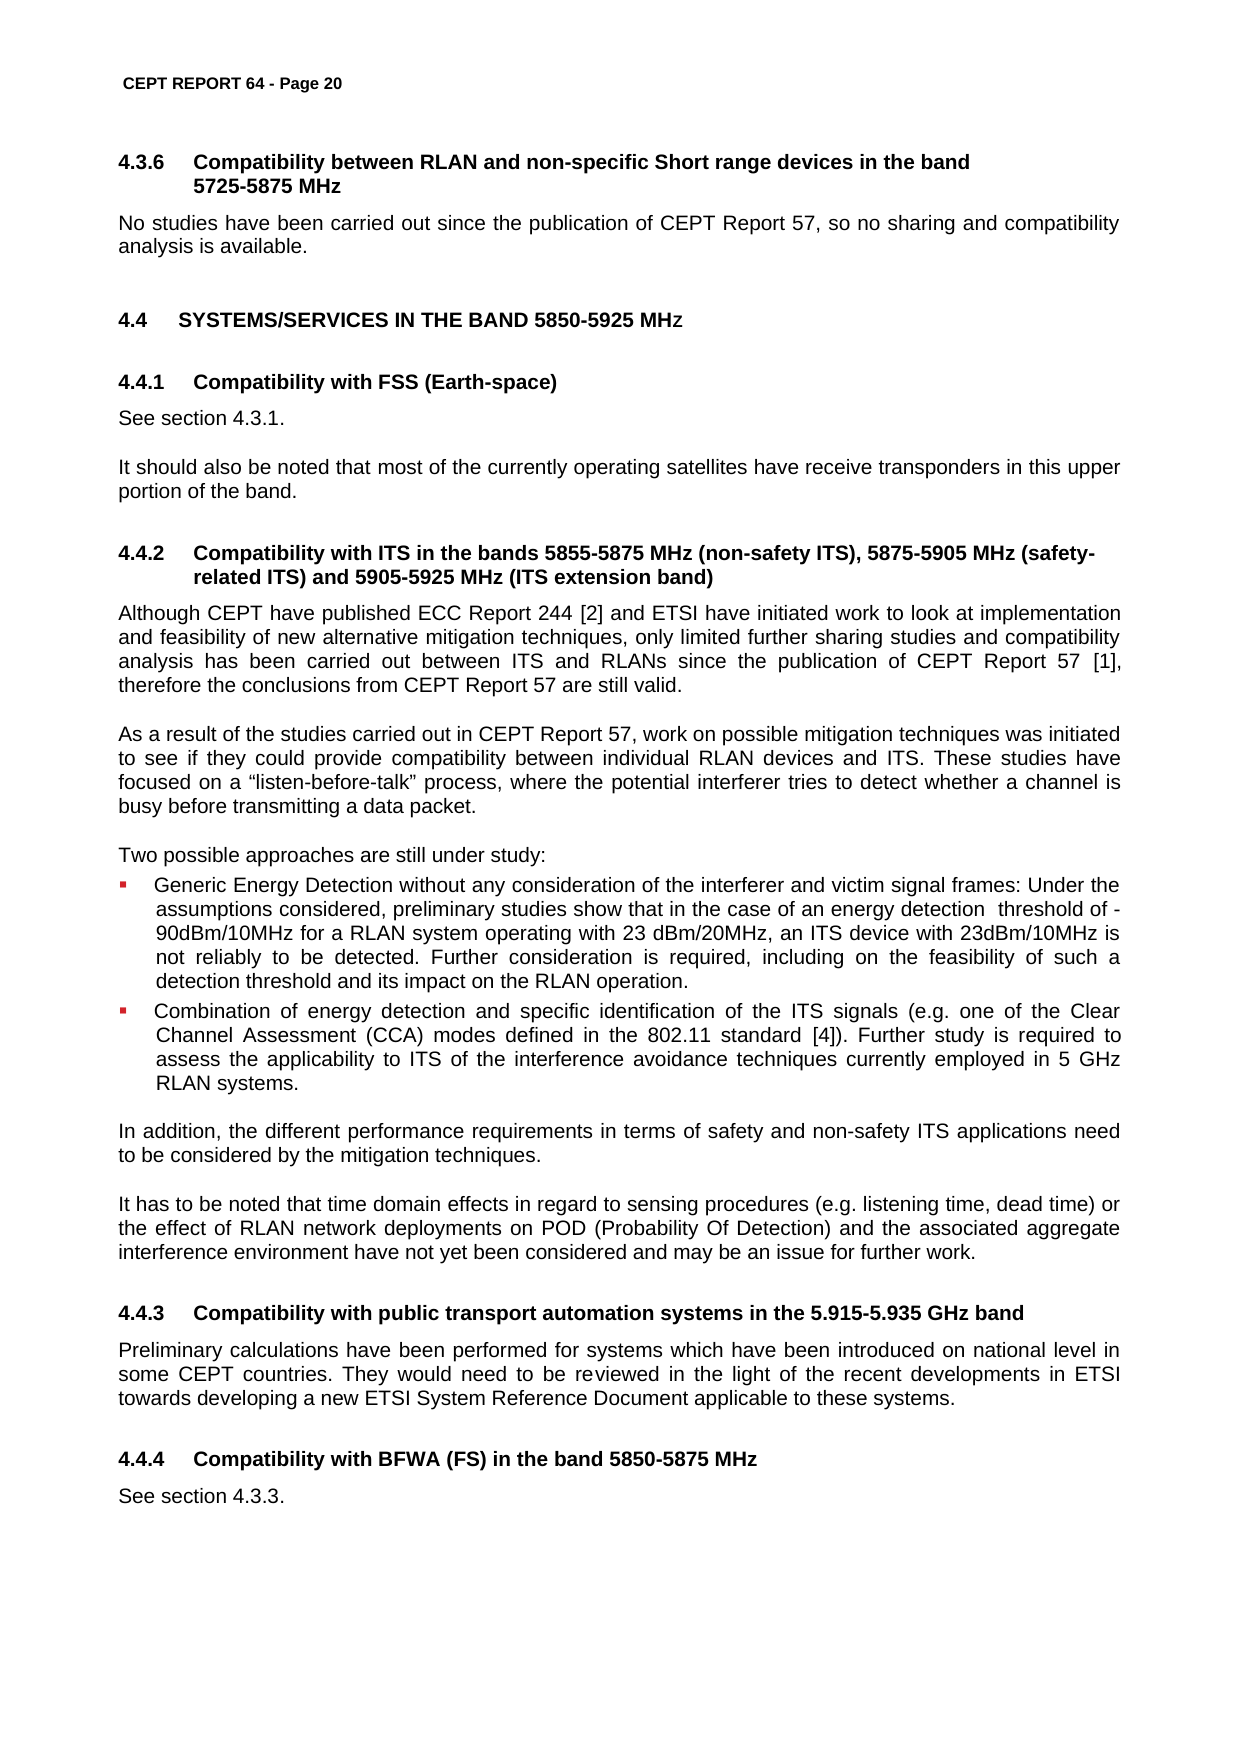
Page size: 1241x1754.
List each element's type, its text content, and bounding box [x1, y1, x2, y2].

text As a result of the studies carried out in CEPT Report 57, work on possible mitigation techniques was initiated to see if they could provide compatibility between individual RLAN devices and ITS. These studies have focused on a “listen-before-talk” process, where the potential interferer tries to detect whether a channel is busy before transmitting a data packet. [118, 722, 1122, 818]
text See section 4.3.3. [118, 1483, 1122, 1507]
text Preliminary calculations have been performed for systems which have been introduced on national level in some CEPT countries. They would need to be reviewed in the light of the recent developments in ETSI towards developing a new ETSI System Reference Document applicable to these systems. [118, 1338, 1122, 1409]
text No studies have been carried out since the publication of CEPT Report 57, so no sharing and compatibility analysis is available. [118, 210, 1122, 258]
text See section 4.3.1. [118, 406, 1122, 430]
subtitle Compatibility with ITS in the bands 5855-5875 MHz (non-safety ITS), 5875-5905 MHz (safety-related ITS) and 5905-5925 MHz (ITS extension band) [118, 541, 1122, 588]
text It should also be noted that most of the currently operating satellites have receive transponders in this upper portion of the band. [118, 455, 1122, 503]
subtitle Compatibility with BFWA (FS) in the band 5850-5875 MHz [118, 1447, 1122, 1471]
subtitle Compatibility with public transport automation systems in the 5.915-5.935 GHz band [118, 1301, 1122, 1325]
text In addition, the different performance requirements in terms of safety and non-safety ITS applications need to be considered by the mitigation techniques. [118, 1119, 1122, 1167]
text Combination of energy detection and specific identification of the ITS signals (e.g. one of the Clear Channel Assessment (CCA) modes defined in the 802.11 standard [4]). Further study is required to assess the applicability to ITS of the interference avoidance techniques currently employed in 5 GHz RLAN systems. [118, 999, 1122, 1095]
subtitle SYSTEMS/SERVICES in the band 5850-5925 MHz [118, 308, 1122, 332]
subtitle Compatibility between RLAN and non-specific Short range devices in the band 5725-5875 MHz [118, 150, 1122, 198]
text Generic Energy Detection without any consideration of the interferer and victim signal frames: Under the assumptions considered, preliminary studies show that in the case of an energy detection threshold of -90dBm/10MHz for a RLAN system operating with 23 dBm/20MHz, an ITS device with 23dBm/10MHz is not reliably to be detected. Further consideration is required, including on the feasibility of such a detection threshold and its impact on the RLAN operation. [118, 873, 1122, 993]
text Two possible approaches are still under study: [118, 843, 1122, 867]
subtitle Compatibility with FSS (Earth-space) [118, 370, 1122, 394]
text Although CEPT have published ECC Report 244 [2] and ETSI have initiated work to look at implementation and feasibility of new alternative mitigation techniques, only limited further sharing studies and compatibility analysis has been carried out between ITS and RLANs since the publication of CEPT Report 57 [1], therefore the conclusions from CEPT Report 57 are still valid. [118, 601, 1122, 697]
text It has to be noted that time domain effects in regard to sensing procedures (e.g. listening time, dead time) or the effect of RLAN network deployments on POD (Probability Of Detection) and the associated aggregate interference environment have not yet been considered and may be an issue for further work. [118, 1192, 1122, 1264]
